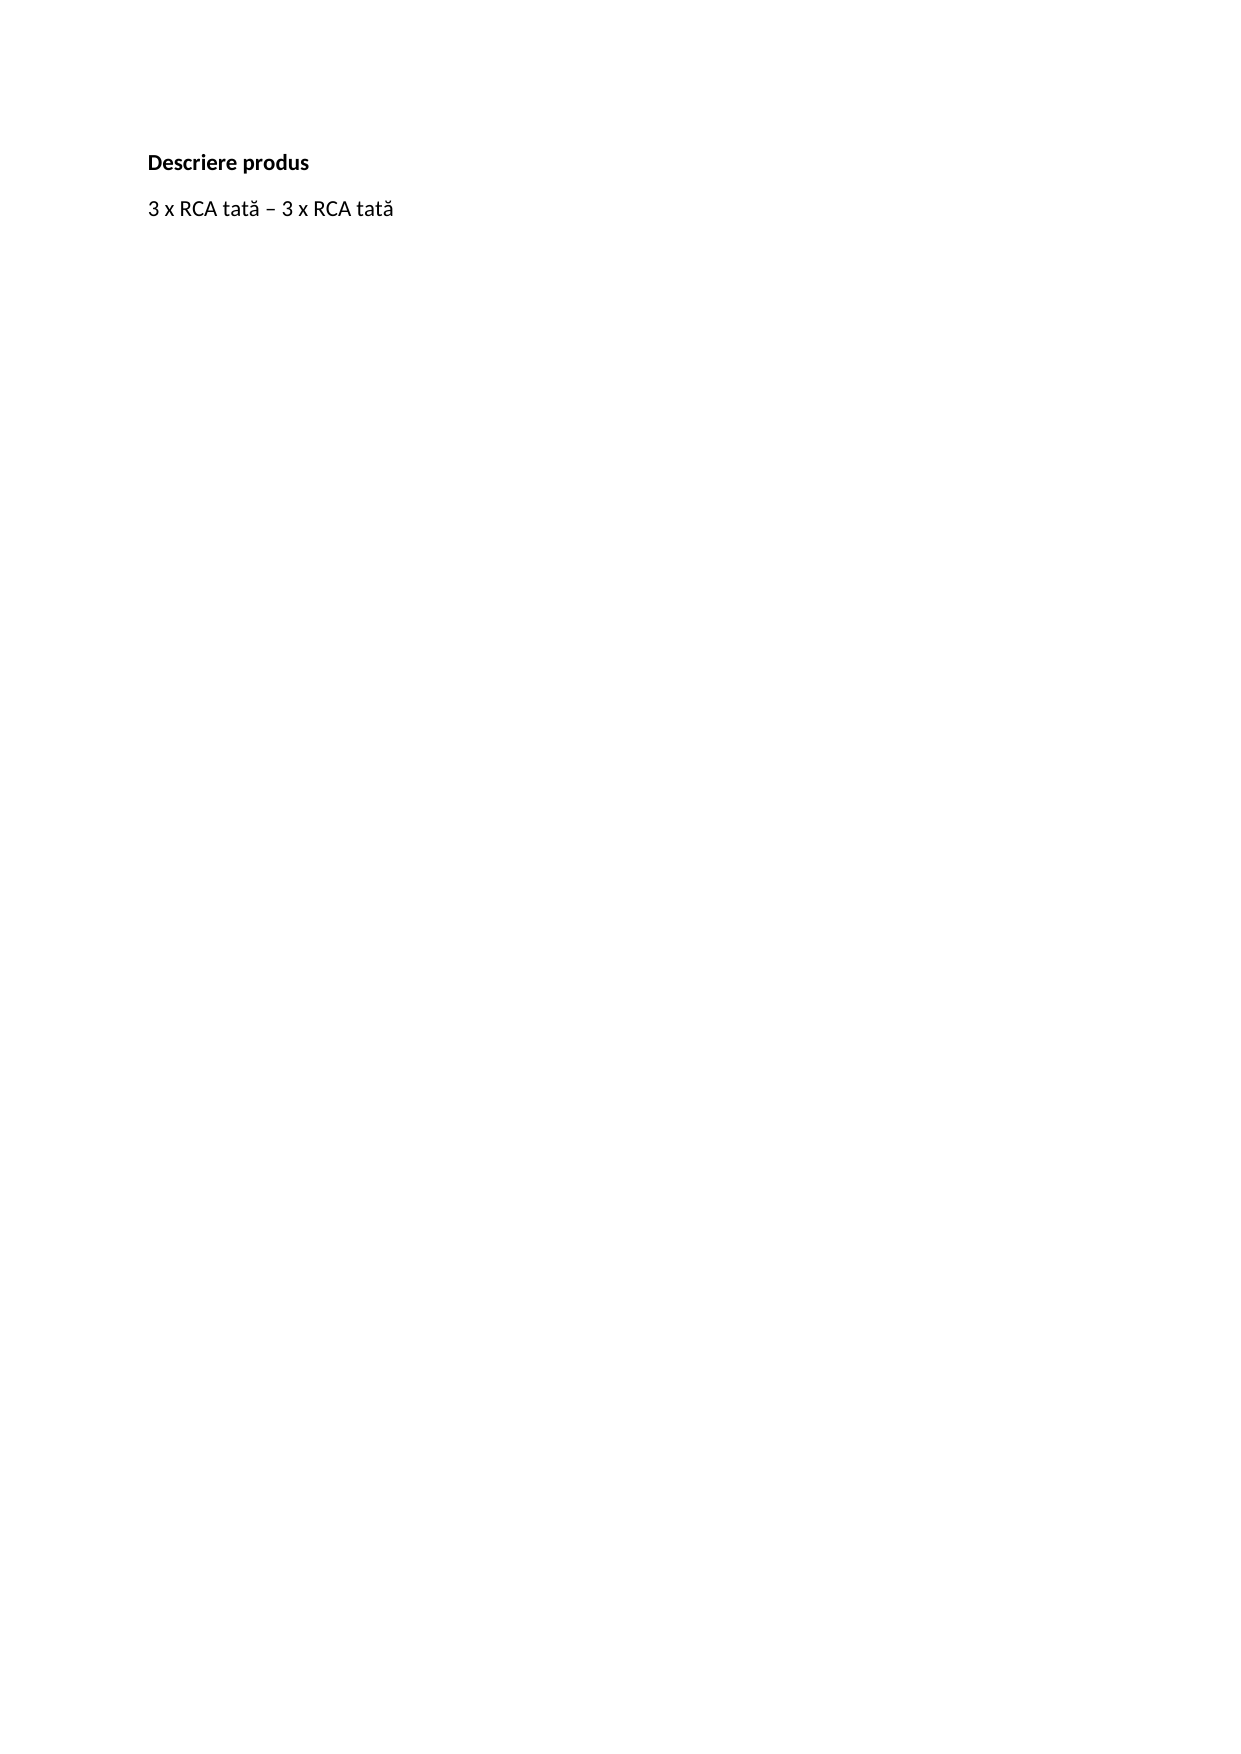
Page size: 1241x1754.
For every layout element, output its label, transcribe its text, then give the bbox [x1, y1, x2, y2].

text Descriere produs [148, 148, 1093, 176]
text 3 x RCA tată – 3 x RCA tată [148, 194, 1093, 222]
